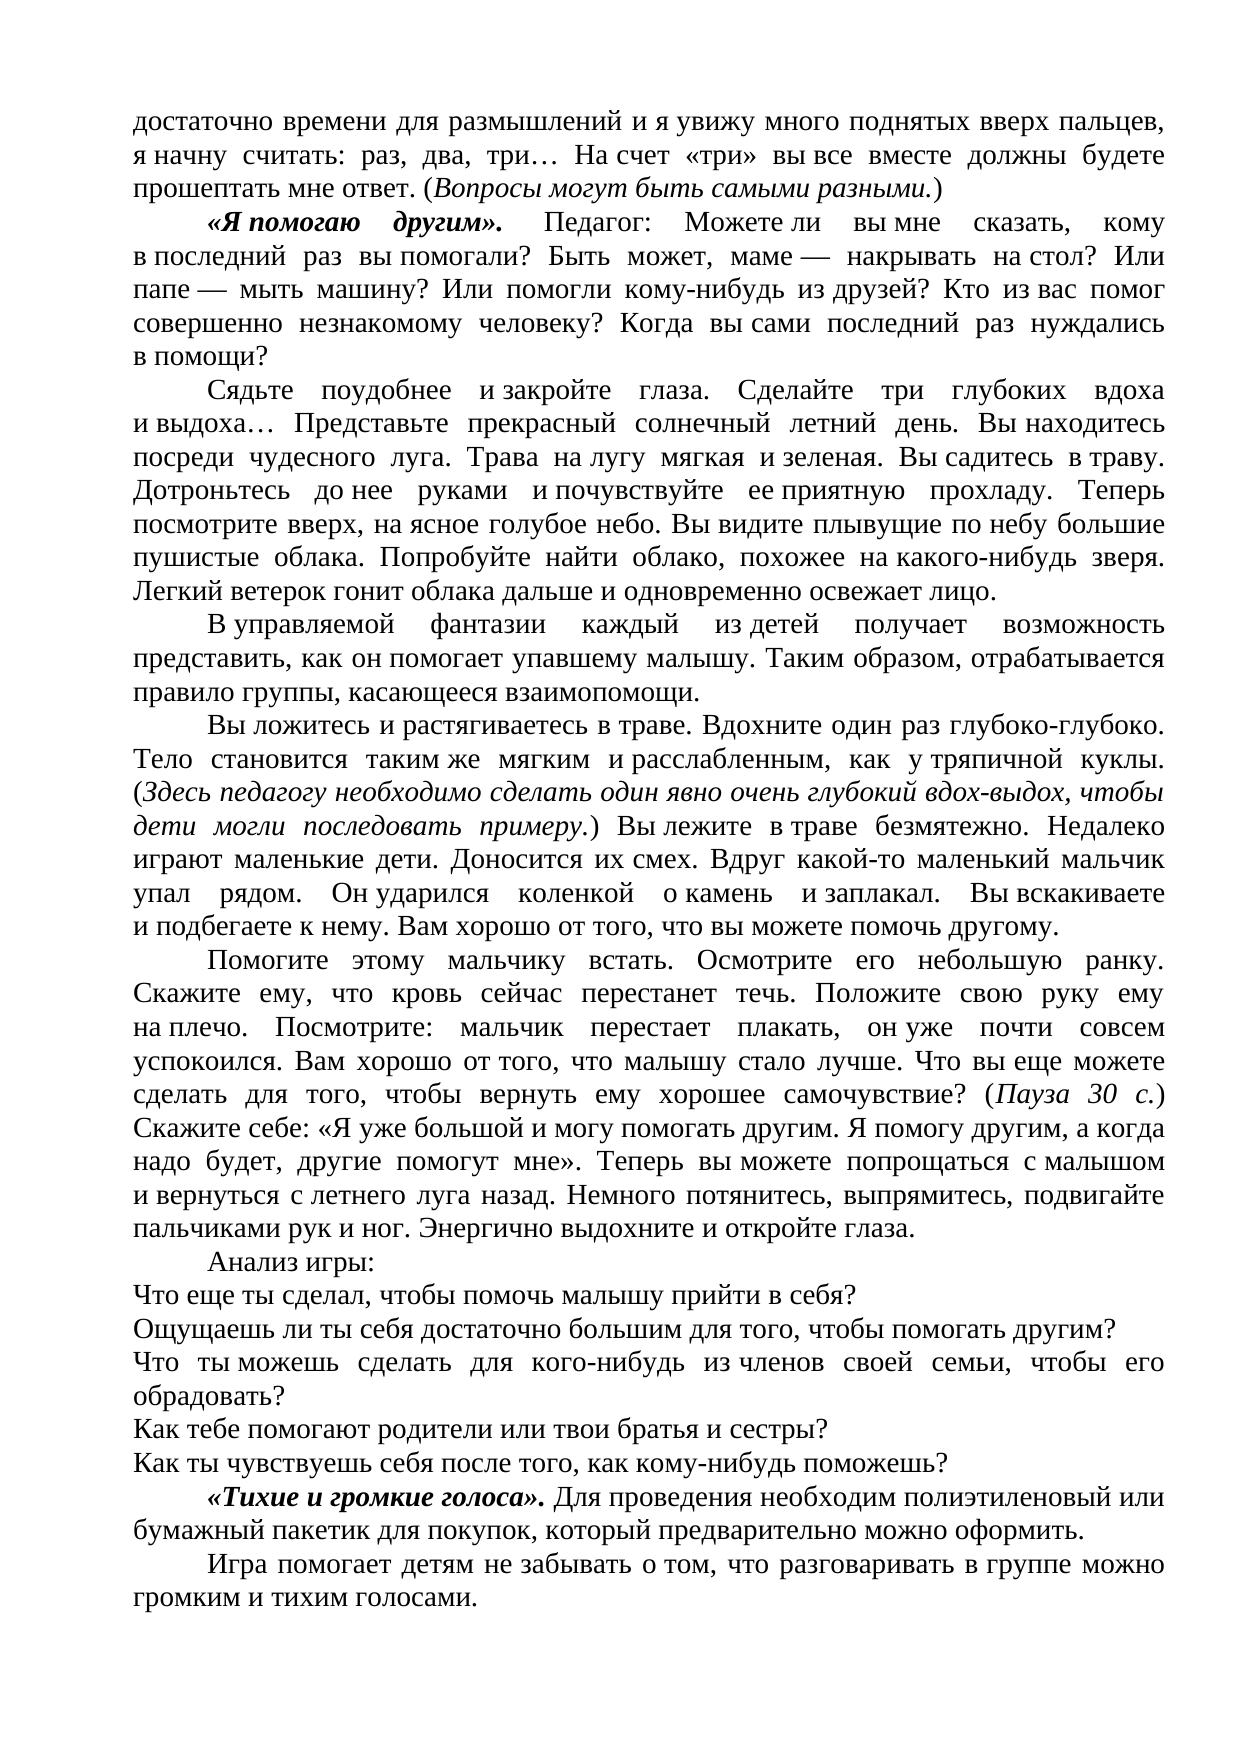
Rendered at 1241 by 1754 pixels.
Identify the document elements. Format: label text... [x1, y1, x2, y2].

text Как ты чувствуешь себя после того, как кому-нибудь поможешь? [133, 1445, 1165, 1479]
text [133, 103, 1165, 204]
text «Я помогаю другим». Педагог: Можете ли вы мне сказать, кому в последний раз вы помогали? Быть может, маме — накрывать на стол? Или папе — мыть машину? Или помогли кому-нибудь из друзей? Кто из вас помог совершенно незнакомому человеку? Когда вы сами последний раз нуждались в помощи? [133, 204, 1165, 372]
text Игра помогает детям не забывать о том, что разговаривать в группе можно громким и тихим голосами. [133, 1546, 1165, 1613]
text Что ты можешь сделать для кого-нибудь из членов своей семьи, чтобы его обрадовать? [133, 1344, 1165, 1412]
text Что еще ты сделал, чтобы помочь малышу прийти в себя? [133, 1277, 1165, 1311]
text Анализ игры: [133, 1244, 1165, 1277]
text Сядьте поудобнее и закройте глаза. Сделайте три глубоких вдоха и выдоха… Представьте прекрасный солнечный летний день. Вы находитесь посреди чудесного луга. Трава на лугу мягкая и зеленая. Вы садитесь в траву. Дотроньтесь до нее руками и почувствуйте ее приятную прохладу. Теперь посмотрите вверх, на ясное голубое небо. Вы видите плывущие по небу большие пушистые облака. Попробуйте найти облако, похожее на какого-нибудь зверя. Легкий ветерок гонит облака дальше и одновременно освежает лицо. [133, 372, 1165, 607]
text Помогите этому мальчику встать. Осмотрите его небольшую ранку. Скажите ему, что кровь сейчас перестанет течь. Положите свою руку ему на плечо. Посмотрите: мальчик перестает плакать, он уже почти совсем успокоился. Вам хорошо от того, что малышу стало лучше. Что вы еще можете сделать для того, чтобы вернуть ему хорошее самочувствие? (Пауза 30 с.) Скажите себе: «Я уже большой и могу помогать другим. Я помогу другим, а когда надо будет, другие помогут мне». Теперь вы можете попрощаться с малышом и вернуться с летнего луга назад. Немного потянитесь, выпрямитесь, подвигайте пальчиками рук и ног. Энергично выдохните и откройте глаза. [133, 942, 1165, 1244]
text Как тебе помогают родители или твои братья и сестры? [133, 1412, 1165, 1445]
text «Тихие и громкие голоса». Для проведения необходим полиэтиленовый или бумажный пакетик для покупок, который предварительно можно оформить. [133, 1479, 1165, 1546]
text Ощущаешь ли ты себя достаточно большим для того, чтобы помогать другим? [133, 1311, 1165, 1344]
text Вы ложитесь и растягиваетесь в траве. Вдохните один раз глубоко-глубоко. Тело становится таким же мягким и расслабленным, как у тряпичной куклы. (Здесь педагогу необходимо сделать один явно очень глубокий вдох-выдох, чтобы дети могли последовать примеру.) Вы лежите в траве безмятежно. Недалеко играют маленькие дети. Доносится их смех. Вдруг какой-то маленький мальчик упал рядом. Он ударился коленкой о камень и заплакал. Вы вскакиваете и подбегаете к нему. Вам хорошо от того, что вы можете помочь другому. [133, 707, 1165, 942]
text В управляемой фантазии каждый из детей получает возможность представить, как он помогает упавшему малышу. Таким образом, отрабатывается правило группы, касающееся взаимопомощи. [133, 607, 1165, 707]
